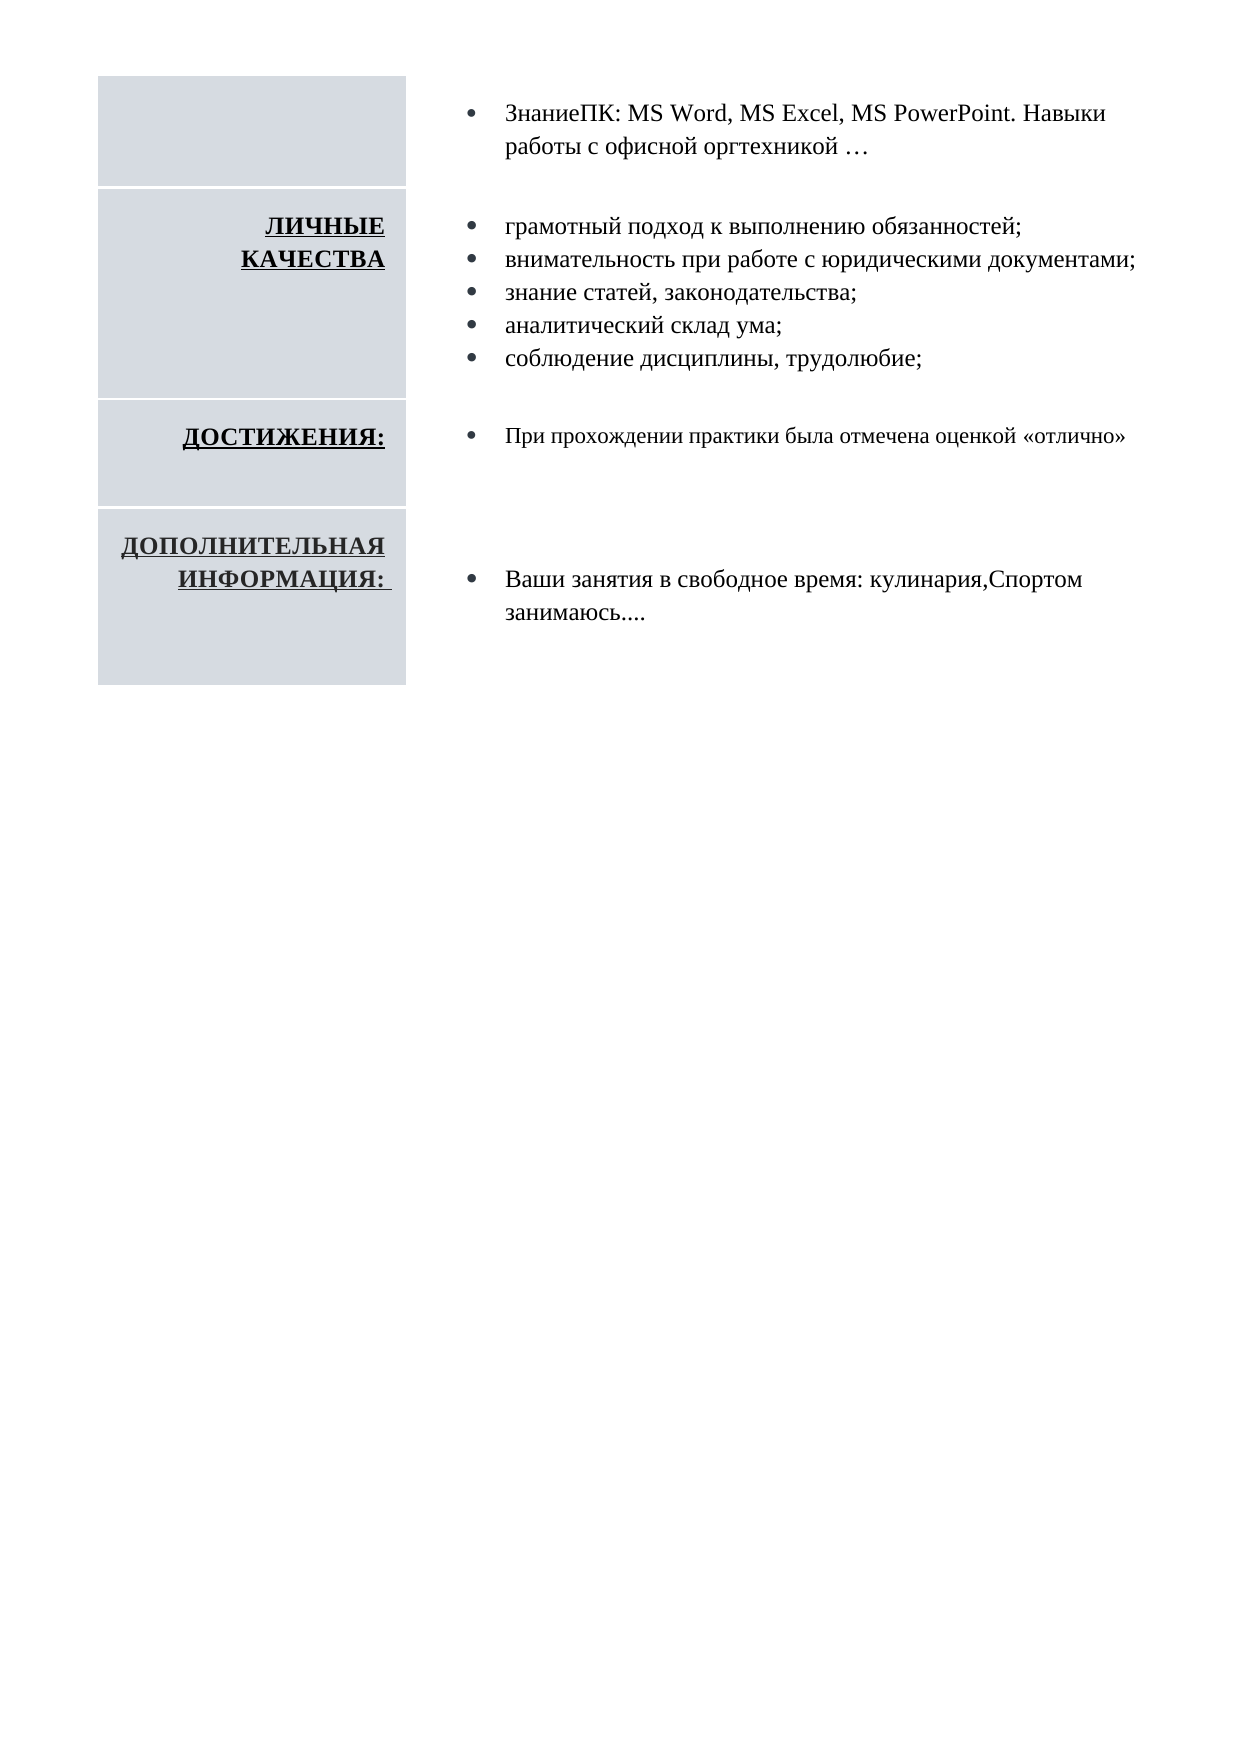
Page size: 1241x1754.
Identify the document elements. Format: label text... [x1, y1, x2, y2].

table_cell грамотный подход к выполнению обязанностей; внимательность при работе с юридическими документами; знание статей, законодательства; аналитический склад ума; соблюдение дисциплины, трудолюбие; [409, 189, 1206, 398]
table_cell ДОПОЛНИТЕЛЬНАЯ ИНФОРМАЦИЯ: [98, 509, 406, 685]
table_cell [98, 76, 406, 186]
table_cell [409, 76, 1206, 186]
table_cell Ваши занятия в свободное время: кулинария,Спортом занимаюсь.... [409, 509, 1206, 685]
table_cell ЛИЧНЫЕ КАЧЕСТВА [98, 189, 406, 398]
table_cell При прохождении практики была отмечена оценкой «отлично» [409, 400, 1206, 506]
table_cell ДОСТИЖЕНИЯ: [98, 400, 406, 506]
